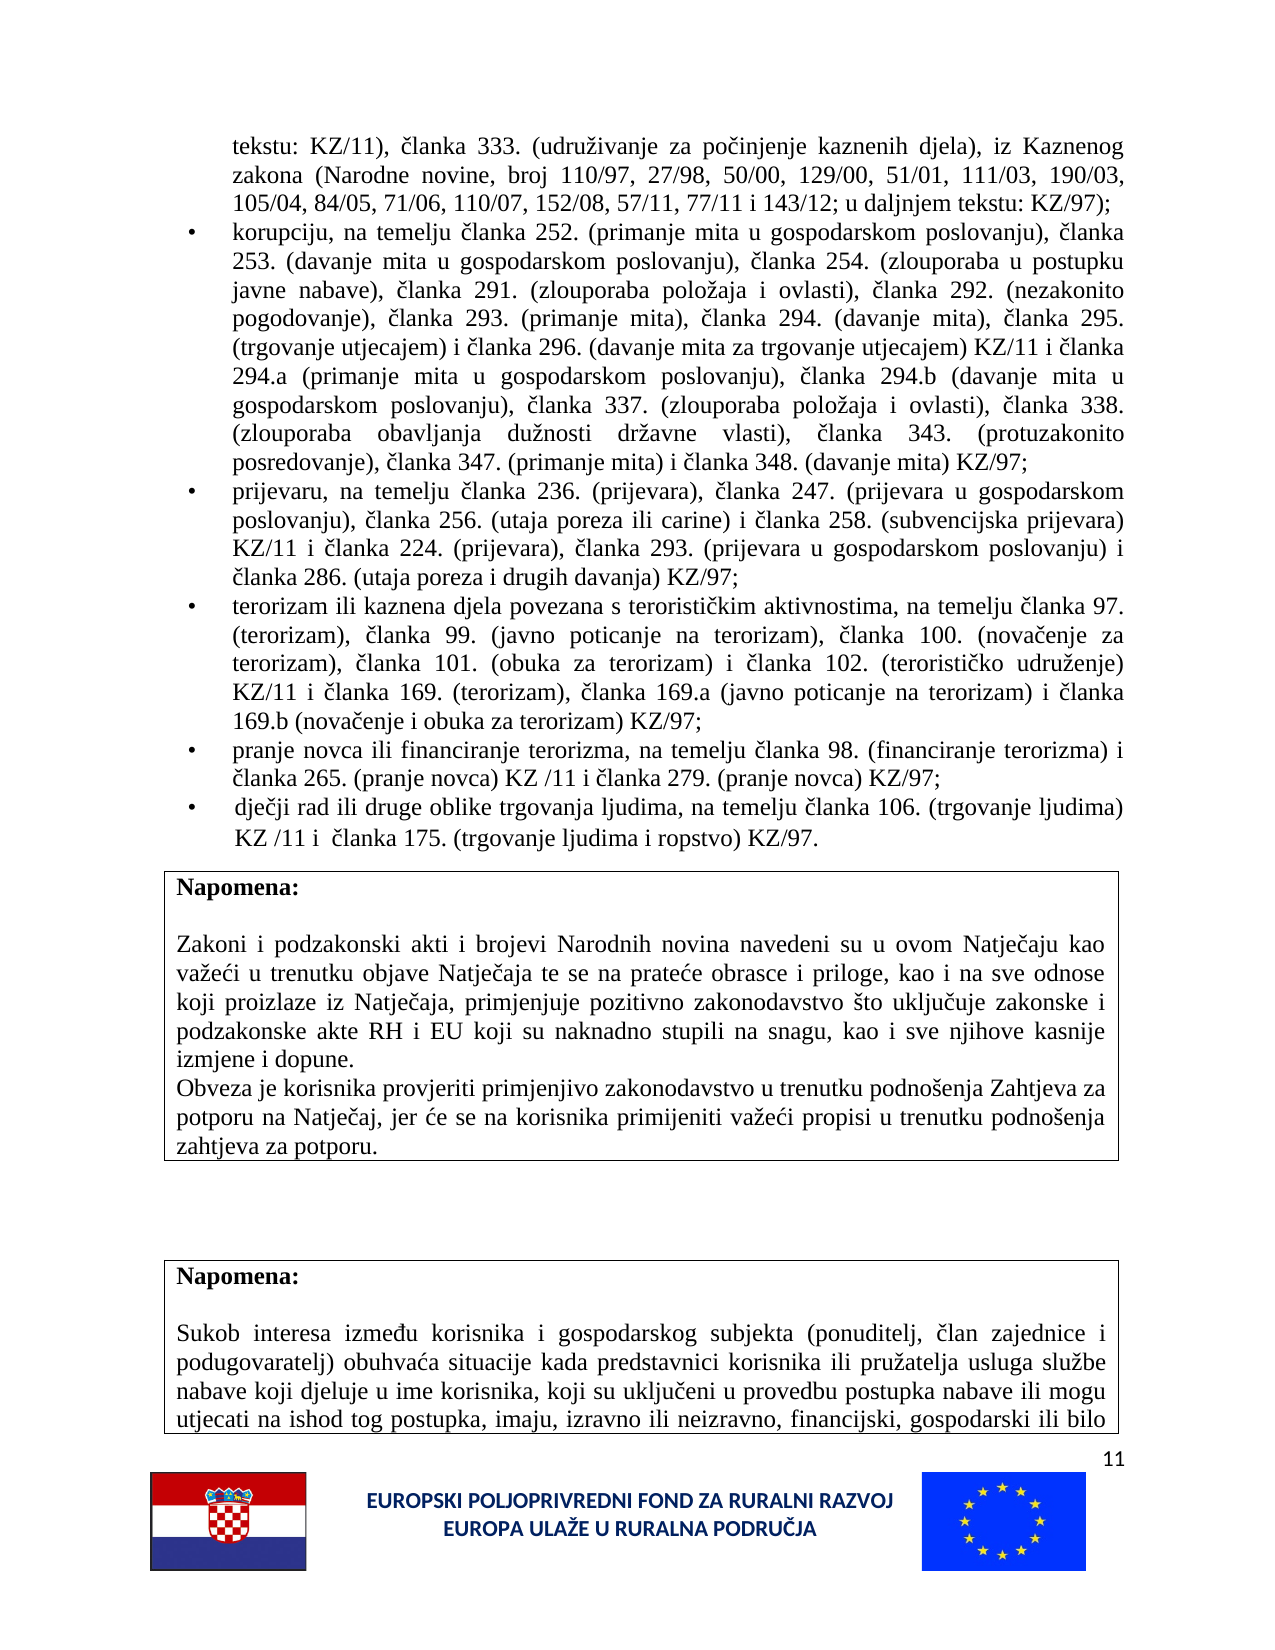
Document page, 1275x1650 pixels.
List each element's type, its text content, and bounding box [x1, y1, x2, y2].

text • dječji rad ili druge oblike trgovanja ljudima, na temelju članka 106. (trgovanje ljudima) KZ /11 i članka 175. (trgovanje ljudima i ropstvo) KZ/97. [187, 792, 1125, 852]
picture [921, 1472, 1086, 1571]
list • terorizam ili kaznena djela povezana s terorističkim aktivnostima, na temelju članka 97. (terorizam), članka 99. (javno poticanje na terorizam), članka 100. (novačenje za terorizam), članka 101. (obuka za terorizam) i članka 102. (terorističko udruženje) KZ/11 i članka 169. (terorizam), članka 169.a (javno poticanje na terorizam) i članka 169.b (novačenje i obuka za terorizam) KZ/97; [187, 591, 1125, 735]
list • pranje novca ili financiranje terorizma, na temelju članka 98. (financiranje terorizma) i članka 265. (pranje novca) KZ /11 i članka 279. (pranje novca) KZ/97; [187, 735, 1125, 792]
table_header Napomena: Zakoni i podzakonski akti i brojevi Narodnih novina navedeni su u ovom Natječaju kao važeći u trenutku objave Natječaja te se na prateće obrasce i priloge, kao i na sve odnose koji proizlaze iz Natječaja, primjenjuje pozitivno zakonodavstvo što uključuje zakonske i podzakonske akte RH i EU koji su naknadno stupili na snagu, kao i sve njihove kasnije izmjene i dopune. Obveza je korisnika provjeriti primjenjivo zakonodavstvo u trenutku podnošenja Zahtjeva za potporu na Natječaj, jer će se na korisnika primijeniti važeći propisi u trenutku podnošenja zahtjeva za potporu. [165, 872, 1118, 1159]
picture [150, 1472, 307, 1571]
list • korupciju, na temelju članka 252. (primanje mita u gospodarskom poslovanju), članka 253. (davanje mita u gospodarskom poslovanju), članka 254. (zlouporaba u postupku javne nabave), članka 291. (zlouporaba položaja i ovlasti), članka 292. (nezakonito pogodovanje), članka 293. (primanje mita), članka 294. (davanje mita), članka 295. (trgovanje utjecajem) i članka 296. (davanje mita za trgovanje utjecajem) KZ/11 i članka 294.a (primanje mita u gospodarskom poslovanju), članka 294.b (davanje mita u gospodarskom poslovanju), članka 337. (zlouporaba položaja i ovlasti), članka 338. (zlouporaba obavljanja dužnosti državne vlasti), članka 343. (protuzakonito posredovanje), članka 347. (primanje mita) i članka 348. (davanje mita) KZ/97; [187, 217, 1125, 476]
list • prijevaru, na temelju članka 236. (prijevara), članka 247. (prijevara u gospodarskom poslovanju), članka 256. (utaja poreza ili carine) i članka 258. (subvencijska prijevara) KZ/11 i članka 224. (prijevara), članka 293. (prijevara u gospodarskom poslovanju) i članka 286. (utaja poreza i drugih davanja) KZ/97; [187, 476, 1125, 591]
